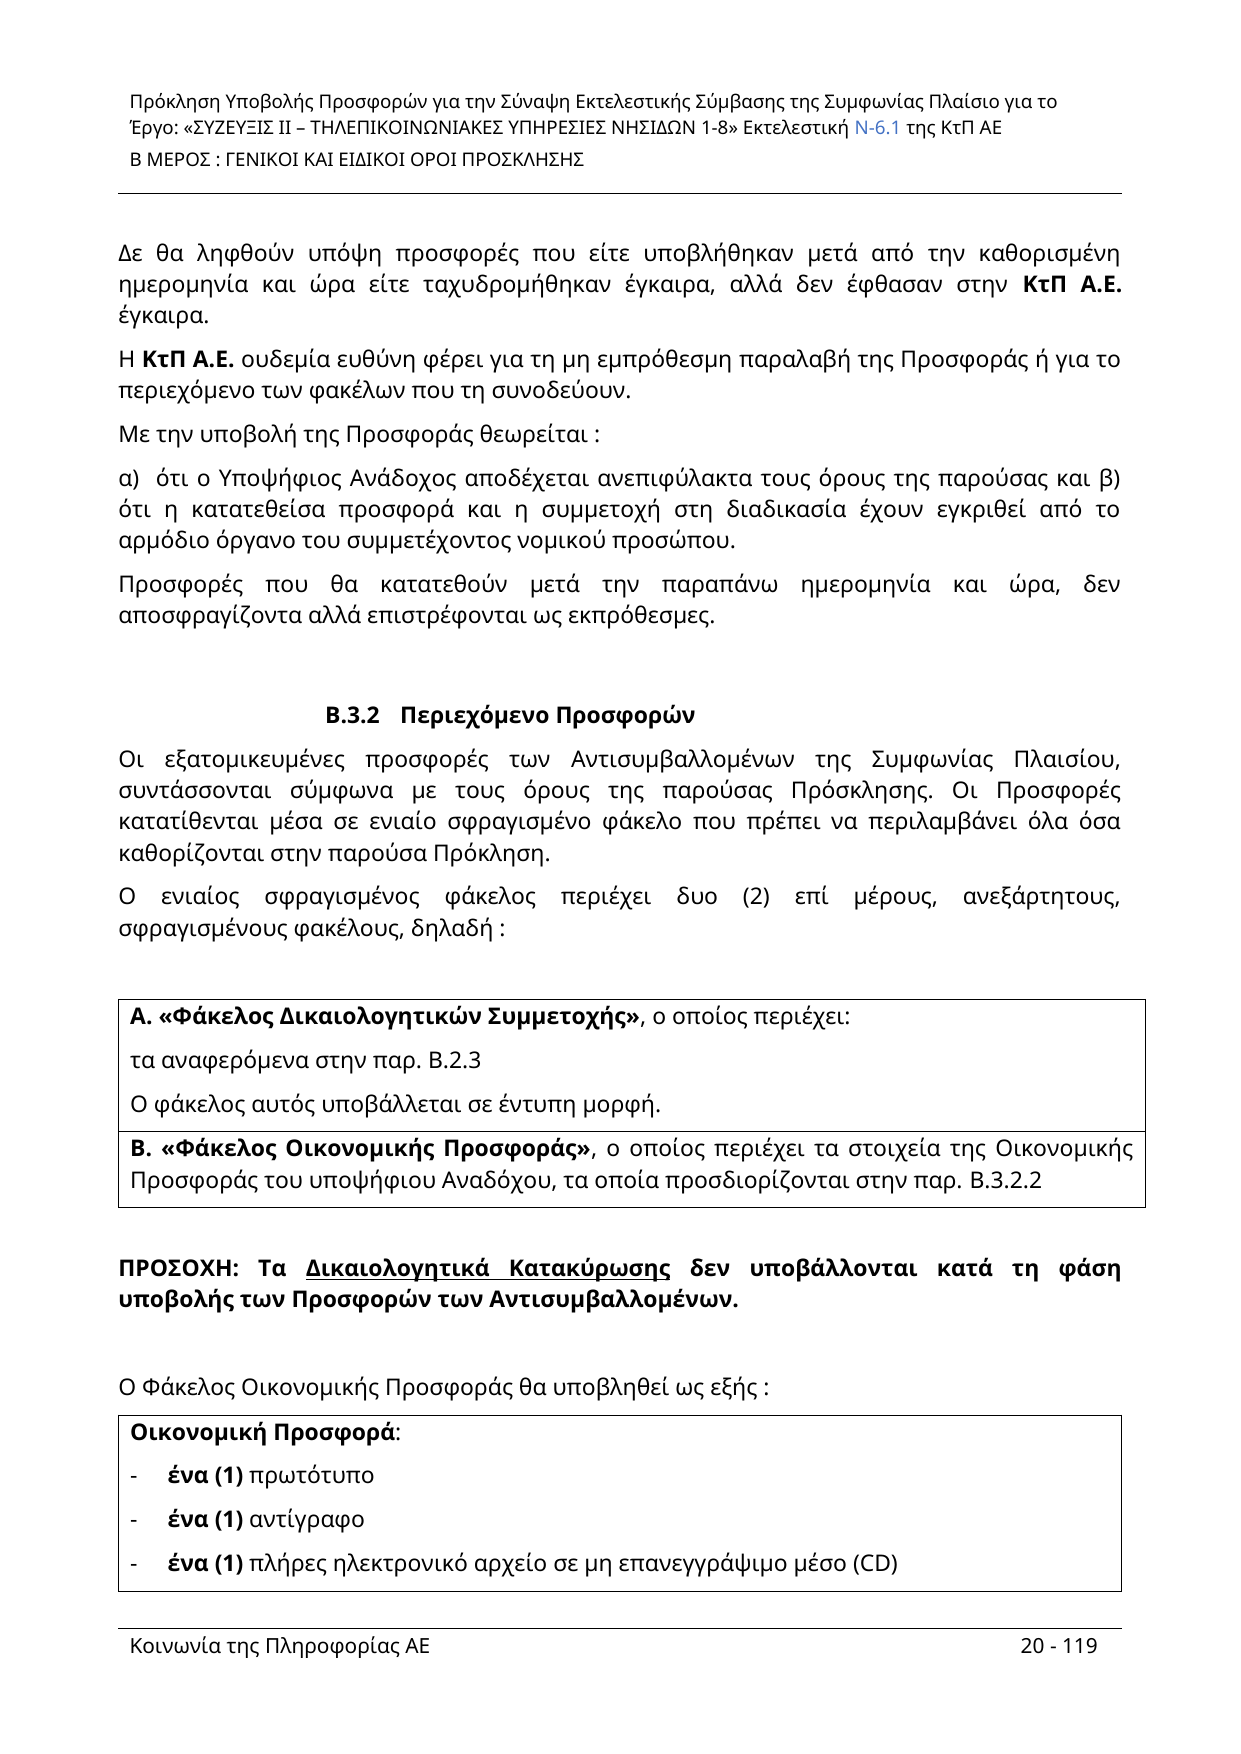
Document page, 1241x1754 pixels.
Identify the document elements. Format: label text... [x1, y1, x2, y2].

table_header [119, 1416, 1121, 1591]
text Με την υποβολή της Προσφοράς θεωρείται : [118, 418, 1122, 449]
table_header Α. «Φάκελος Δικαιολογητικών Συμμετοχής», ο οποίος περιέχει: τα αναφερόμενα στην παρ. B.2.3 Ο φάκελος αυτός υποβάλλεται σε έντυπη μορφή. [119, 1000, 1145, 1131]
text Δε θα ληφθούν υπόψη προσφορές που είτε υποβλήθηκαν μετά από την καθορισμένη ημερομηνία και ώρα είτε ταχυδρομήθηκαν έγκαιρα, αλλά δεν έφθασαν στην ΚτΠ Α.Ε. έγκαιρα. [118, 236, 1122, 330]
text α) ότι ο Υποψήφιος Ανάδοχος αποδέχεται ανεπιφύλακτα τους όρους της παρούσας και β) ότι η κατατεθείσα προσφορά και η συμμετοχή στη διαδικασία έχουν εγκριθεί από το αρμόδιο όργανο του συμμετέχοντος νομικού προσώπου. [118, 461, 1122, 555]
subtitle Περιεχόμενο Προσφορών [325, 699, 1122, 730]
text Οι εξατομικευμένες προσφορές των Αντισυμβαλλομένων της Συμφωνίας Πλαισίου, συντάσσονται σύμφωνα με τους όρους της παρούσας Πρόσκλησης. Οι Προσφορές κατατίθενται μέσα σε ενιαίο σφραγισμένο φάκελο που πρέπει να περιλαμβάνει όλα όσα καθορίζονται στην παρούσα Πρόκληση. [118, 743, 1122, 868]
text Ο ενιαίος σφραγισμένος φάκελος περιέχει δυο (2) επί μέρους, ανεξάρτητους, σφραγισμένους φακέλους, δηλαδή : [118, 880, 1122, 943]
text Ο Φάκελος Οικονομικής Προσφοράς θα υποβληθεί ως εξής : [118, 1371, 1122, 1402]
text ΠΡΟΣΟΧΗ: Τα Δικαιολογητικά Κατακύρωσης δεν υποβάλλονται κατά τη φάση υποβολής των Προσφορών των Αντισυμβαλλομένων. [118, 1252, 1122, 1314]
text Η ΚτΠ Α.Ε. ουδεμία ευθύνη φέρει για τη μη εμπρόθεσμη παραλαβή της Προσφοράς ή για το περιεχόμενο των φακέλων που τη συνοδεύουν. [118, 343, 1122, 405]
table_cell Β. «Φάκελος Οικονομικής Προσφοράς», ο οποίος περιέχει τα στοιχεία της Οικονομικής Προσφοράς του υποψήφιου Αναδόχου, τα οποία προσδιορίζονται στην παρ. B.3.2.2 [119, 1132, 1145, 1207]
text Προσφορές που θα κατατεθούν μετά την παραπάνω ημερομηνία και ώρα, δεν αποσφραγίζοντα αλλά επιστρέφονται ως εκπρόθεσμες. [118, 568, 1122, 630]
